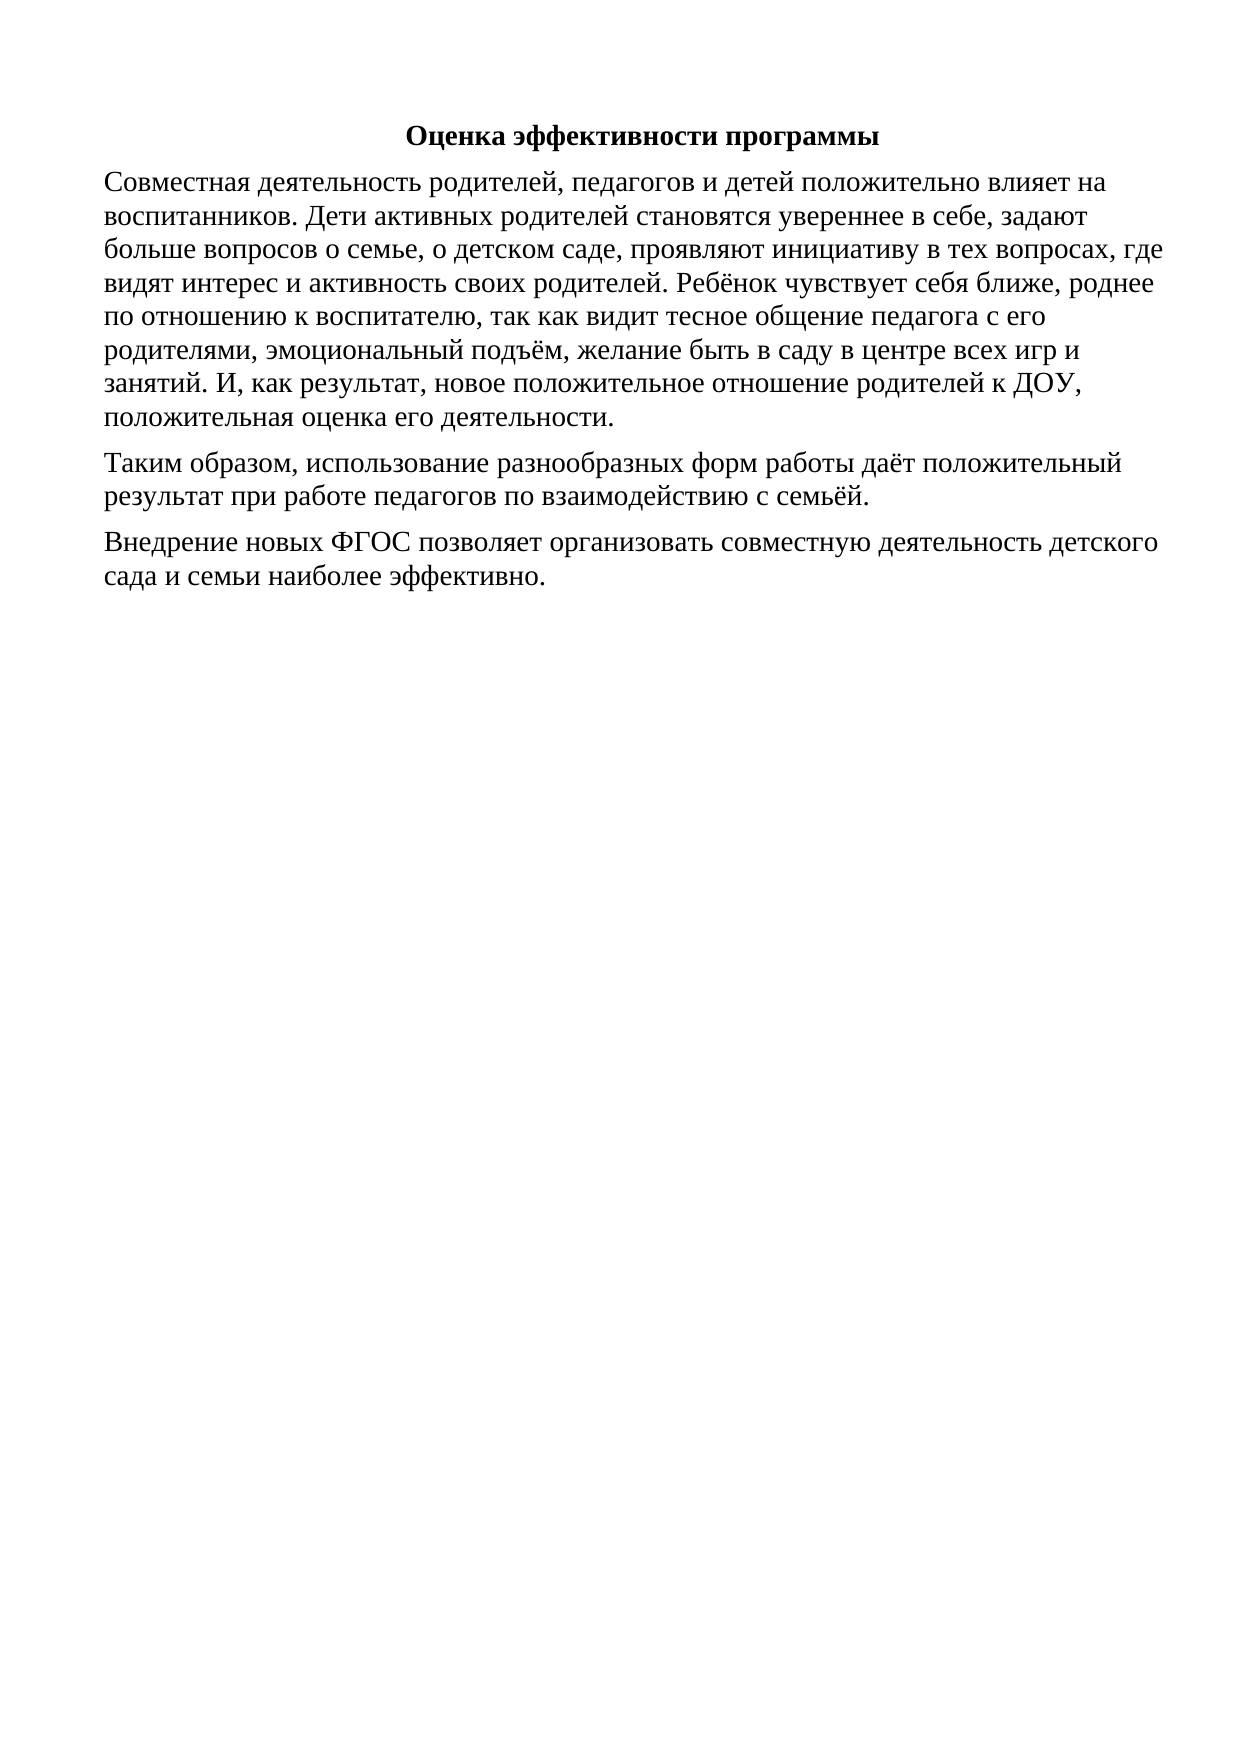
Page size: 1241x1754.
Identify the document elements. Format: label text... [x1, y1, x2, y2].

text Совместная деятельность родителей, педагогов и детей положительно влияет на воспитанников. Дети активных родителей становятся увереннее в себе, задают больше вопросов о семье, о детском саде, проявляют инициативу в тех вопросах, где видят интерес и активность своих родителей. Ребёнок чувствует себя ближе, роднее по отношению к воспитателю, так как видит тесное общение педагога с его родителями, эмоциональный подъём, желание быть в саду в центре всех игр и занятий. И, как результат, новое положительное отношение родителей к ДОУ, положительная оценка его деятельности. [103, 164, 1181, 432]
text Таким образом, использование разнообразных форм работы даёт положительный результат при работе педагогов по взаимодействию с семьёй. [103, 445, 1181, 512]
text Внедрение новых ФГОС позволяет организовать совместную деятельность детского сада и семьи наиболее эффективно. [103, 524, 1181, 592]
text Оценка эффективности программы [103, 118, 1181, 152]
